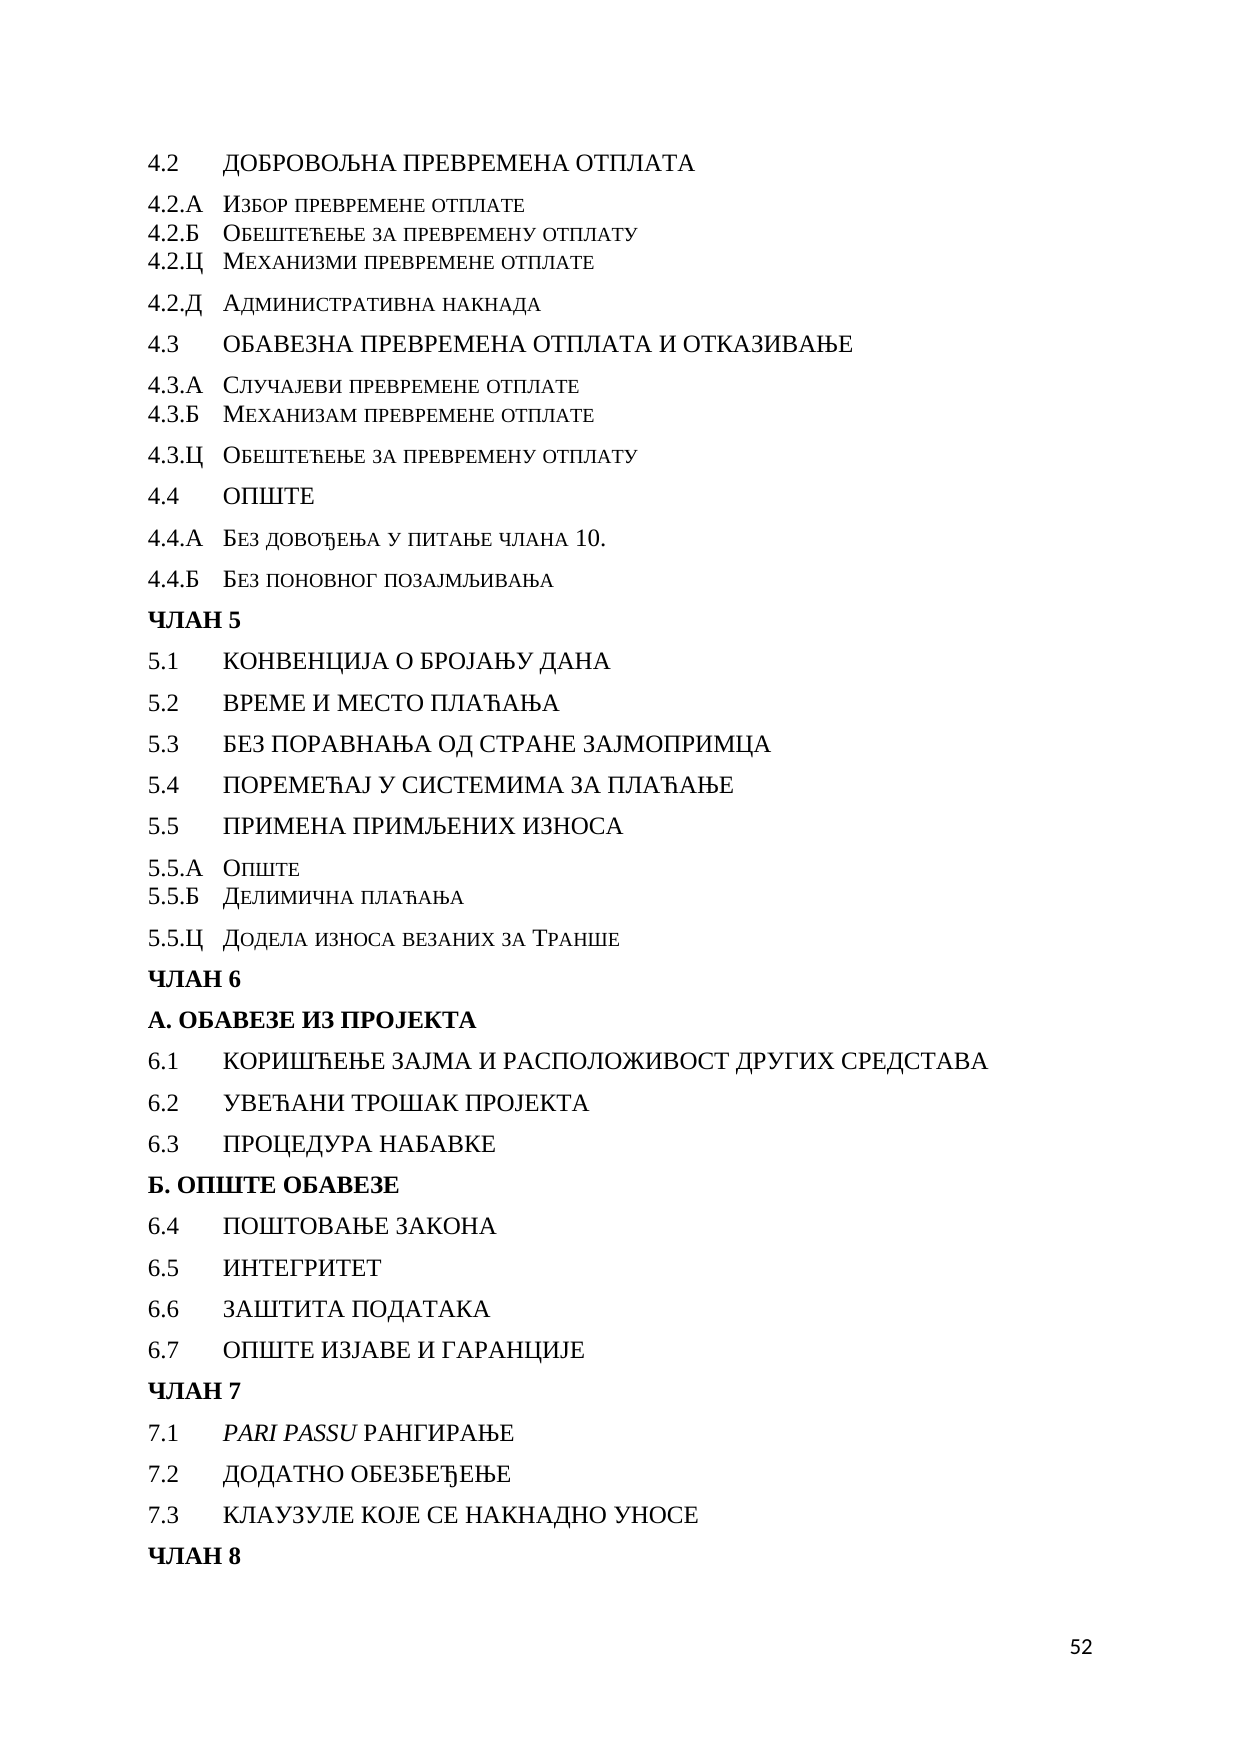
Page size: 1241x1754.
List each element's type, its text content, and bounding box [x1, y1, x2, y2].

text 5.5 Примена примљених износа [148, 811, 1059, 840]
text члан 8 [148, 1541, 1059, 1570]
text 4.4.А Без довођења у питање члана 10. [148, 523, 1092, 551]
text 5.1 Конвенција о бројању дана [148, 646, 1059, 675]
text 4.2 Добровољна превремена отплата [148, 148, 1059, 176]
text 4.3.Ц Обештећење за превремену отплату [148, 440, 1092, 469]
text 5.4 Поремећај у системима за плаћање [148, 770, 1059, 799]
text 6.1 Коришћење Зајма и расположивост других средстава [148, 1046, 1059, 1075]
text 5.3 Без поравнања од стране Зајмопримца [148, 729, 1059, 758]
text 4.3 Обавезна превремена отплата и отказивање [148, 329, 1059, 358]
text 6.5 Интегритет [148, 1253, 1059, 1281]
text члан 7 [148, 1376, 1059, 1405]
text 5.5.А Опште [148, 853, 1092, 881]
text 7.2 Додатно обезбеђење [148, 1459, 1059, 1488]
text A. ОБАВЕЗЕ ИЗ ПРОЈЕКТА [148, 1005, 1059, 1034]
text 7.1 Pari passu рангирање [148, 1418, 1059, 1446]
text 5.2 Време и место плаћања [148, 688, 1059, 716]
text 5.5.Б Делимична плаћања [148, 881, 1092, 910]
text 4.3.А Случајеви превремене отплате [148, 370, 1092, 399]
text члан 6 [148, 964, 1059, 993]
text 5.5.Ц Додела износа везаних за Транше [148, 923, 1092, 951]
text 4.2.Б Обештећење за превремену отплату [148, 218, 1092, 246]
text 4.2.Д Административна накнада [148, 288, 1092, 316]
text 7.3 Клаузуле које се накнадно уносе [148, 1500, 1059, 1529]
text 6.3 Процедура набавке [148, 1129, 1059, 1158]
text 6.7 Опште изјаве и гаранције [148, 1335, 1059, 1364]
text 6.6 Заштита података [148, 1294, 1059, 1323]
text 6.4 Поштовање закона [148, 1211, 1059, 1240]
text 4.2.Ц Механизми превремене отплате [148, 246, 1092, 275]
text 6.2 Увећани трошак Пројекта [148, 1088, 1059, 1116]
text члан 5 [148, 605, 1059, 634]
text Б. ОПШТЕ ОБАВЕЗЕ [148, 1170, 1059, 1199]
text 4.4.Б Без поновног позајмљивања [148, 564, 1092, 593]
text 4.2.А Избор превремене отплате [148, 189, 1092, 218]
text 4.3.Б Механизам превремене отплате [148, 399, 1092, 428]
text 4.4 Опште [148, 481, 1059, 510]
